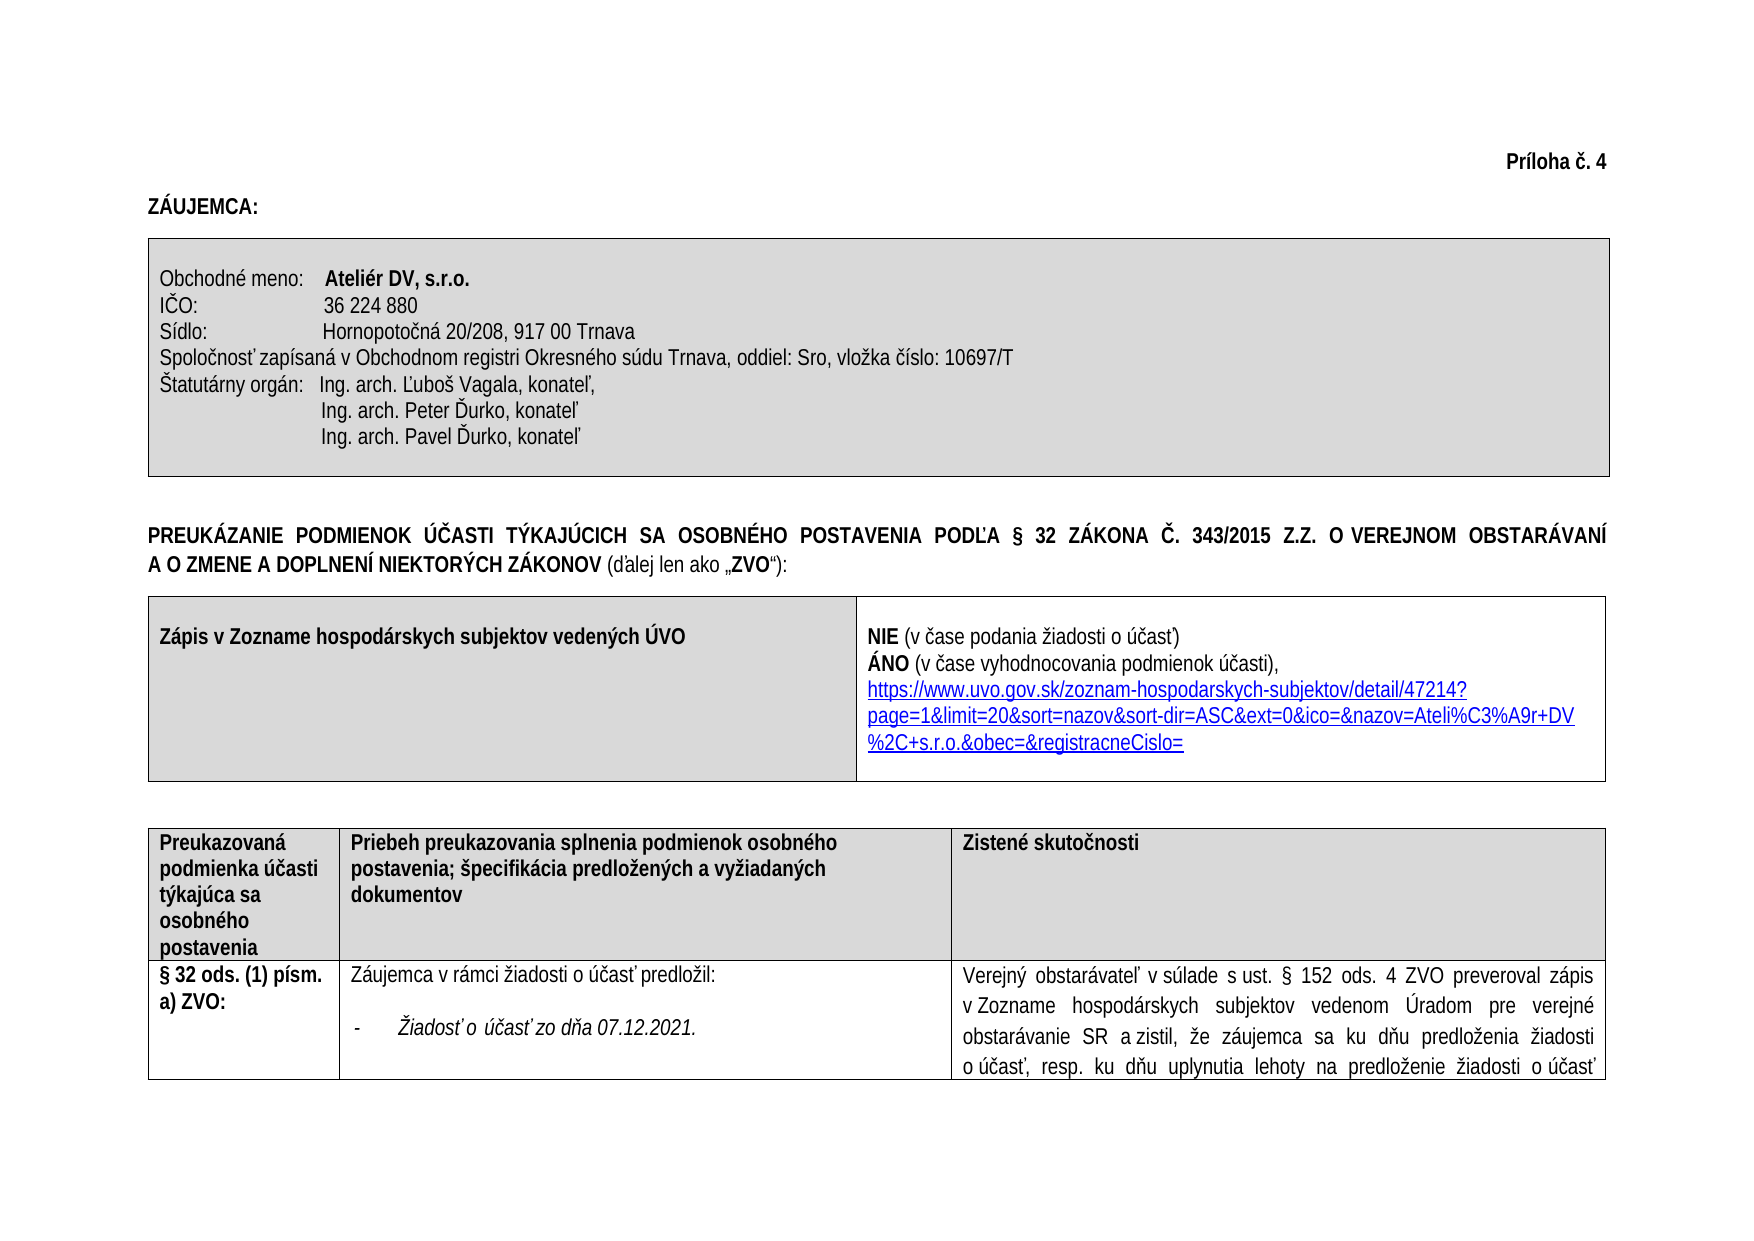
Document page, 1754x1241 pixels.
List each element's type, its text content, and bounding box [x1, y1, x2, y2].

text ZÁUJEMCA: [148, 193, 1606, 219]
table_header Zistené skutočnosti [952, 829, 1605, 960]
table_header NIE (v čase podania žiadosti o účasť) ÁNO (v čase vyhodnocovania podmienok účasti), https://www.uvo.gov.sk/zoznam-hospodarskych-subjektov/detail/47214?page=1&limit=20&sort=nazov&sort-dir=ASC&ext=0&ico=&nazov=Ateli%C3%A9r+DV%2C+s.r.o.&obec=&registracneCislo= [857, 597, 1605, 781]
text Príloha č. 4 [148, 148, 1606, 174]
table_header Priebeh preukazovania splnenia podmienok osobného postavenia; špecifikácia predložených a vyžiadaných dokumentov [340, 829, 951, 960]
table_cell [340, 961, 951, 1079]
table_header Preukazovaná podmienka účasti týkajúca sa osobného postavenia [149, 829, 339, 960]
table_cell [149, 961, 339, 1079]
text PREUKÁZANIE PODMIENOK ÚČASTI TÝKAJÚCICH SA OSOBNÉHO POSTAVENIA PODĽA § 32 ZÁKONA Č. 343/2015 Z.Z. O VEREJNOM OBSTARÁVANÍ A O ZMENE A DOPLNENÍ NIEKTORÝCH ZÁKONOV (ďalej len ako „ZVO“): [148, 522, 1606, 577]
table_header Obchodné meno: Ateliér DV, s.r.o. IČO: 36 224 880 Sídlo: Hornopotočná 20/208, 917 00 Trnava Spoločnosť zapísaná v Obchodnom registri Okresného súdu Trnava, oddiel: Sro, vložka číslo: 10697/T Štatutárny orgán: Ing. arch. Ľuboš Vagala, konateľ, Ing. arch. Peter Ďurko, konateľ Ing. arch. Pavel Ďurko, konateľ [149, 239, 1609, 476]
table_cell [952, 961, 1605, 1079]
table_header Zápis v Zozname hospodárskych subjektov vedených ÚVO [149, 597, 856, 781]
